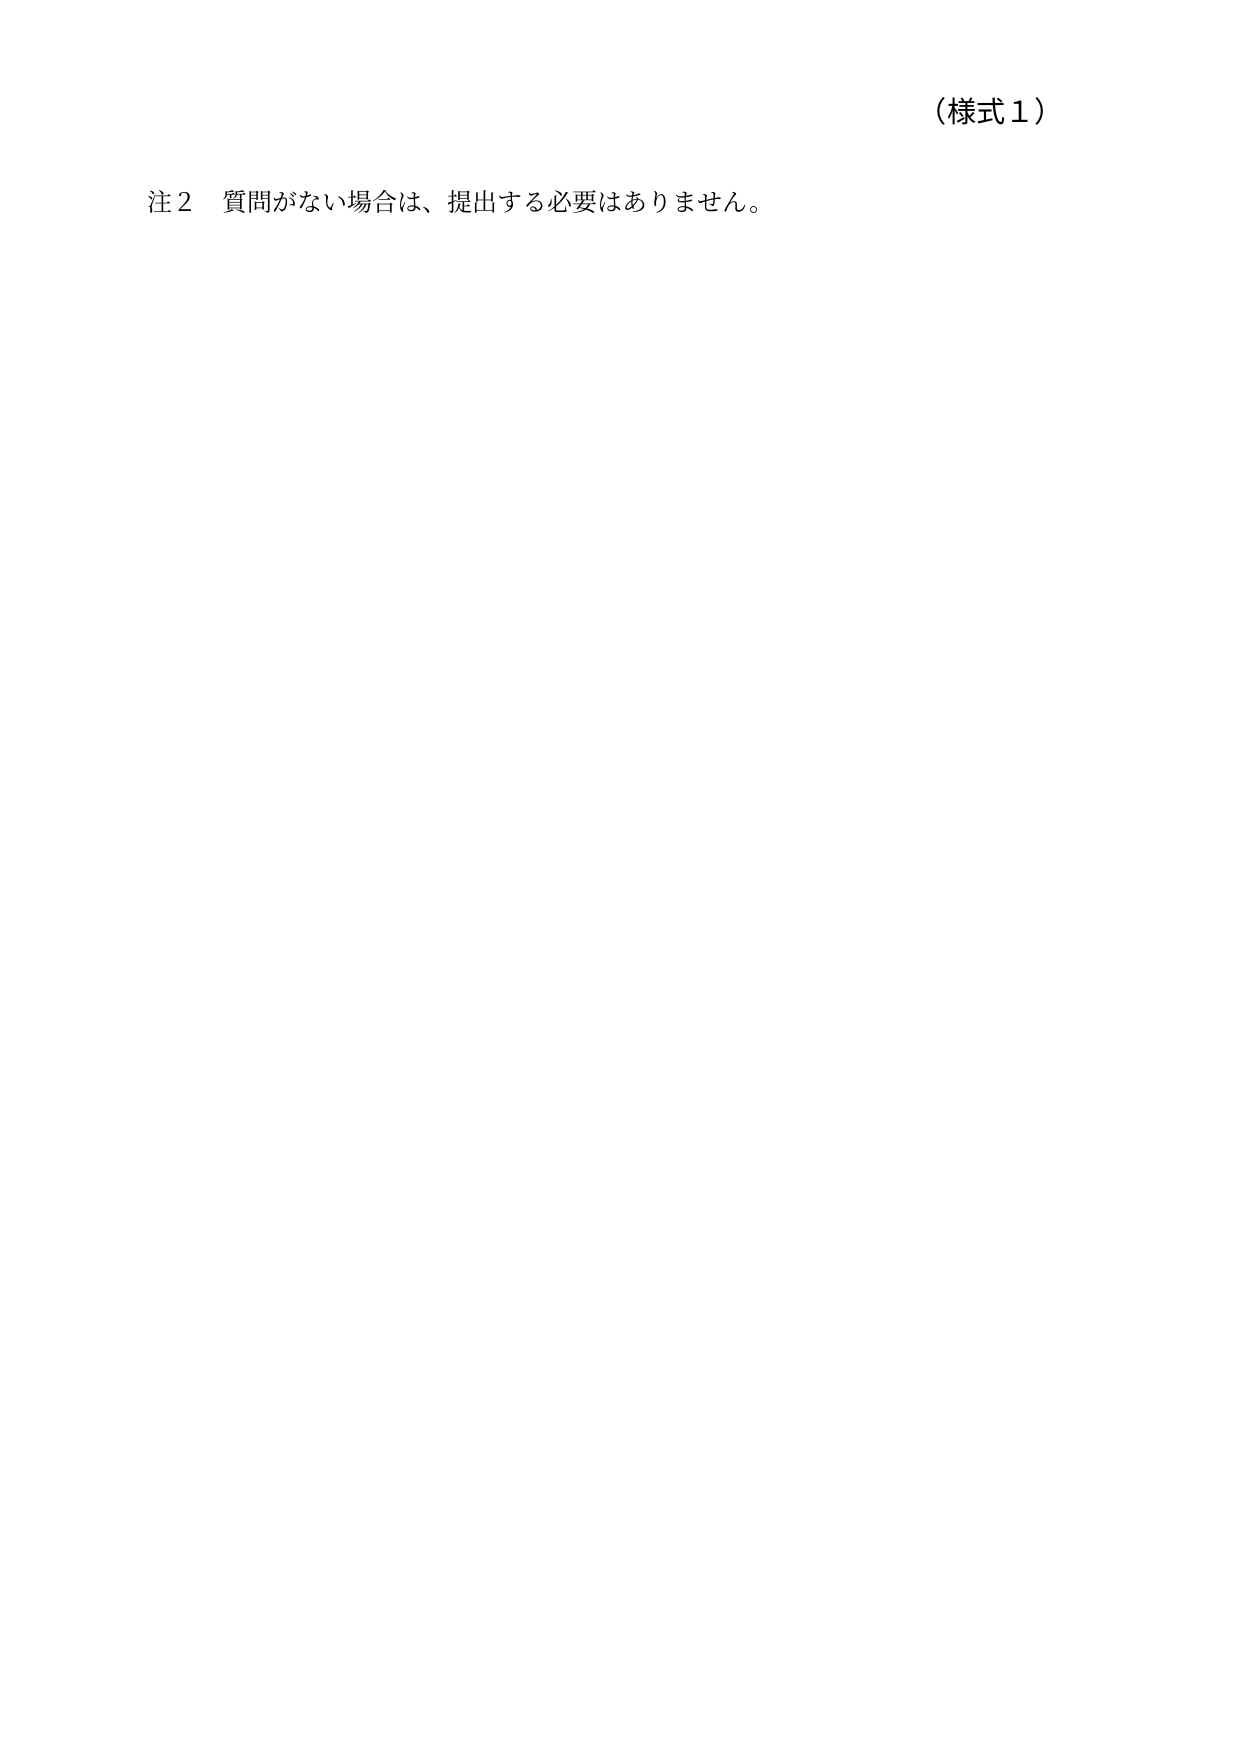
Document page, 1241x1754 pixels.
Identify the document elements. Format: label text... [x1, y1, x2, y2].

text 注２ 質問がない場合は、提出する必要はありません。 [148, 183, 1092, 219]
